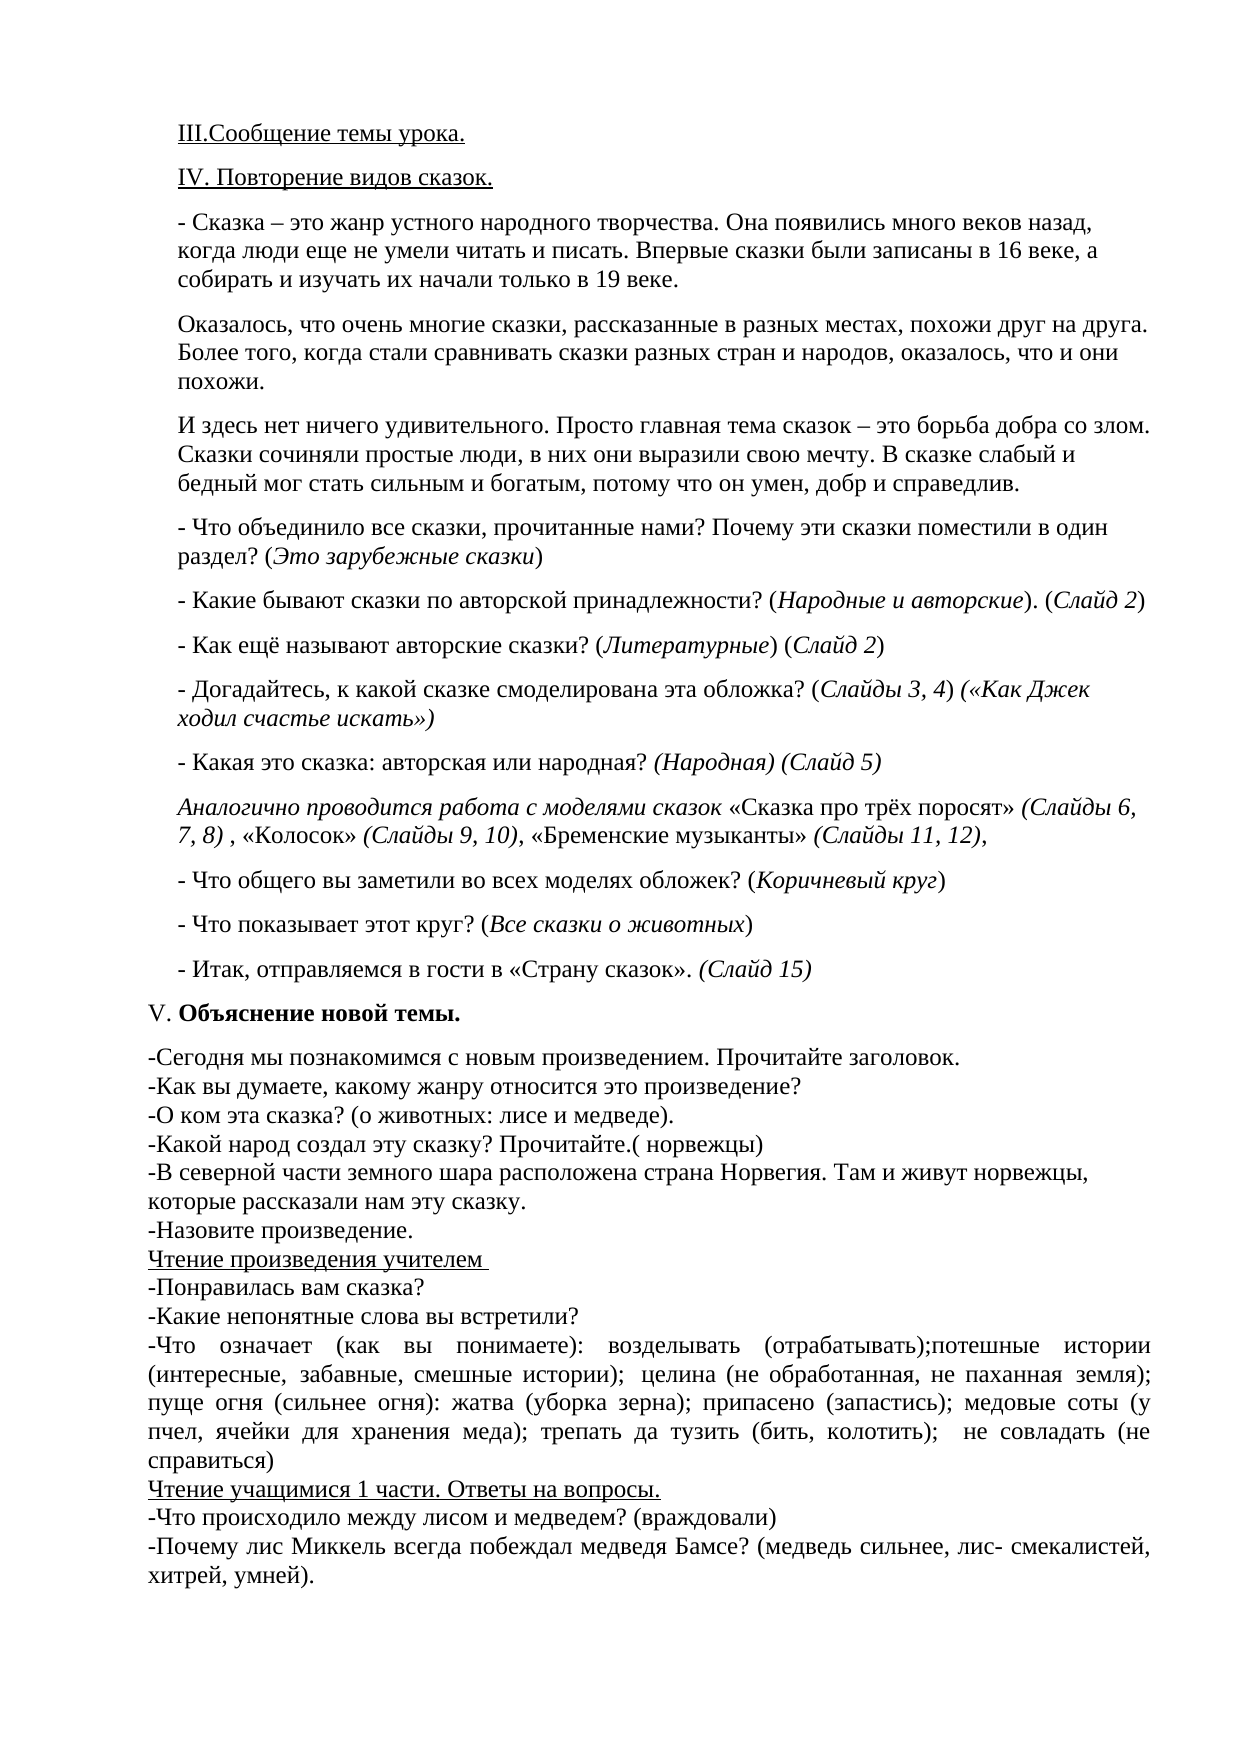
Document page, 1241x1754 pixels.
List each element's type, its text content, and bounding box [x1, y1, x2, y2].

text -В северной части земного шара расположена страна Норвегия. Там и живут норвежцы, которые рассказали нам эту сказку. [148, 1157, 1096, 1215]
text - Какие бывают сказки по авторской принадлежности? (Народные и авторские). (Слайд 2) [177, 586, 1152, 614]
text Аналогично проводится работа с моделями сказок «Сказка про трёх поросят» (Слайды 6, 7, 8) , «Колосок» (Слайды 9, 10), «Бременские музыканты» (Слайды 11, 12), [177, 792, 1152, 849]
text - Что объединило все сказки, прочитанные нами? Почему эти сказки поместили в один раздел? (Это зарубежные сказки) [177, 512, 1152, 570]
text -Сегодня мы познакомимся с новым произведением. Прочитайте заголовок. [148, 1042, 1039, 1071]
text Чтение учащимися 1 части. Ответы на вопросы. [148, 1474, 1152, 1502]
text - Что показывает этот круг? (Все сказки о животных) [177, 909, 1152, 938]
text -Понравилась вам сказка? [148, 1272, 1152, 1301]
text - Сказка – это жанр устного народного творчества. Она появились много веков назад, когда люди еще не умели читать и писать. Впервые сказки были записаны в 16 веке, а собирать и изучать их начали только в 19 веке. [177, 207, 1152, 293]
text V. Объяснение новой темы. [148, 998, 1152, 1027]
text III.Сообщение темы урока. [177, 118, 1152, 147]
text И здесь нет ничего удивительного. Просто главная тема сказок – это борьба добра со злом. Сказки сочиняли простые люди, в них они выразили свою мечту. В сказке слабый и бедный мог стать сильным и богатым, потому что он умен, добр и справедлив. [177, 411, 1152, 497]
text Оказалось, что очень многие сказки, рассказанные в разных местах, похожи друг на друга. Более того, когда стали сравнивать сказки разных стран и народов, оказалось, что и они похожи. [177, 309, 1152, 395]
text IV. Повторение видов сказок. [177, 162, 1152, 191]
text -О ком эта сказка? (о животных: лисе и медведе). [148, 1100, 1152, 1129]
text - Как ещё называют авторские сказки? (Литературные) (Слайд 2) [177, 630, 1152, 659]
text - Догадайтесь, к какой сказке смоделирована эта обложка? (Слайды 3, 4) («Как Джек ходил счастье искать») [177, 674, 1152, 732]
text -Какой народ создал эту сказку? Прочитайте.( норвежцы) [148, 1129, 1152, 1157]
text -Почему лис Миккель всегда побеждал медведя Бамсе? (медведь сильнее, лис- смекалистей, хитрей, умней). [148, 1531, 1152, 1589]
text - Какая это сказка: авторская или народная? (Народная) (Слайд 5) [177, 747, 1152, 776]
text -Как вы думаете, какому жанру относится это произведение? [148, 1071, 1152, 1100]
text -Какие непонятные слова вы встретили? [148, 1301, 1152, 1330]
text -Назовите произведение. [148, 1215, 1152, 1244]
text -Что означает (как вы понимаете): возделывать (отрабатывать);потешные истории (интересные, забавные, смешные истории); целина (не обработанная, не паханная земля); пуще огня (сильнее огня): жатва (уборка зерна); припасено (запастись); медовые соты (у пчел, ячейки для хранения меда); трепать да тузить (бить, колотить); не совладать (не справиться) [148, 1330, 1152, 1474]
text Чтение произведения учителем [148, 1244, 1152, 1272]
text -Что происходило между лисом и медведем? (враждовали) [148, 1502, 1152, 1531]
text - Что общего вы заметили во всех моделях обложек? (Коричневый круг) [177, 865, 1152, 894]
text - Итак, отправляемся в гости в «Страну сказок». (Слайд 15) [177, 954, 1152, 982]
